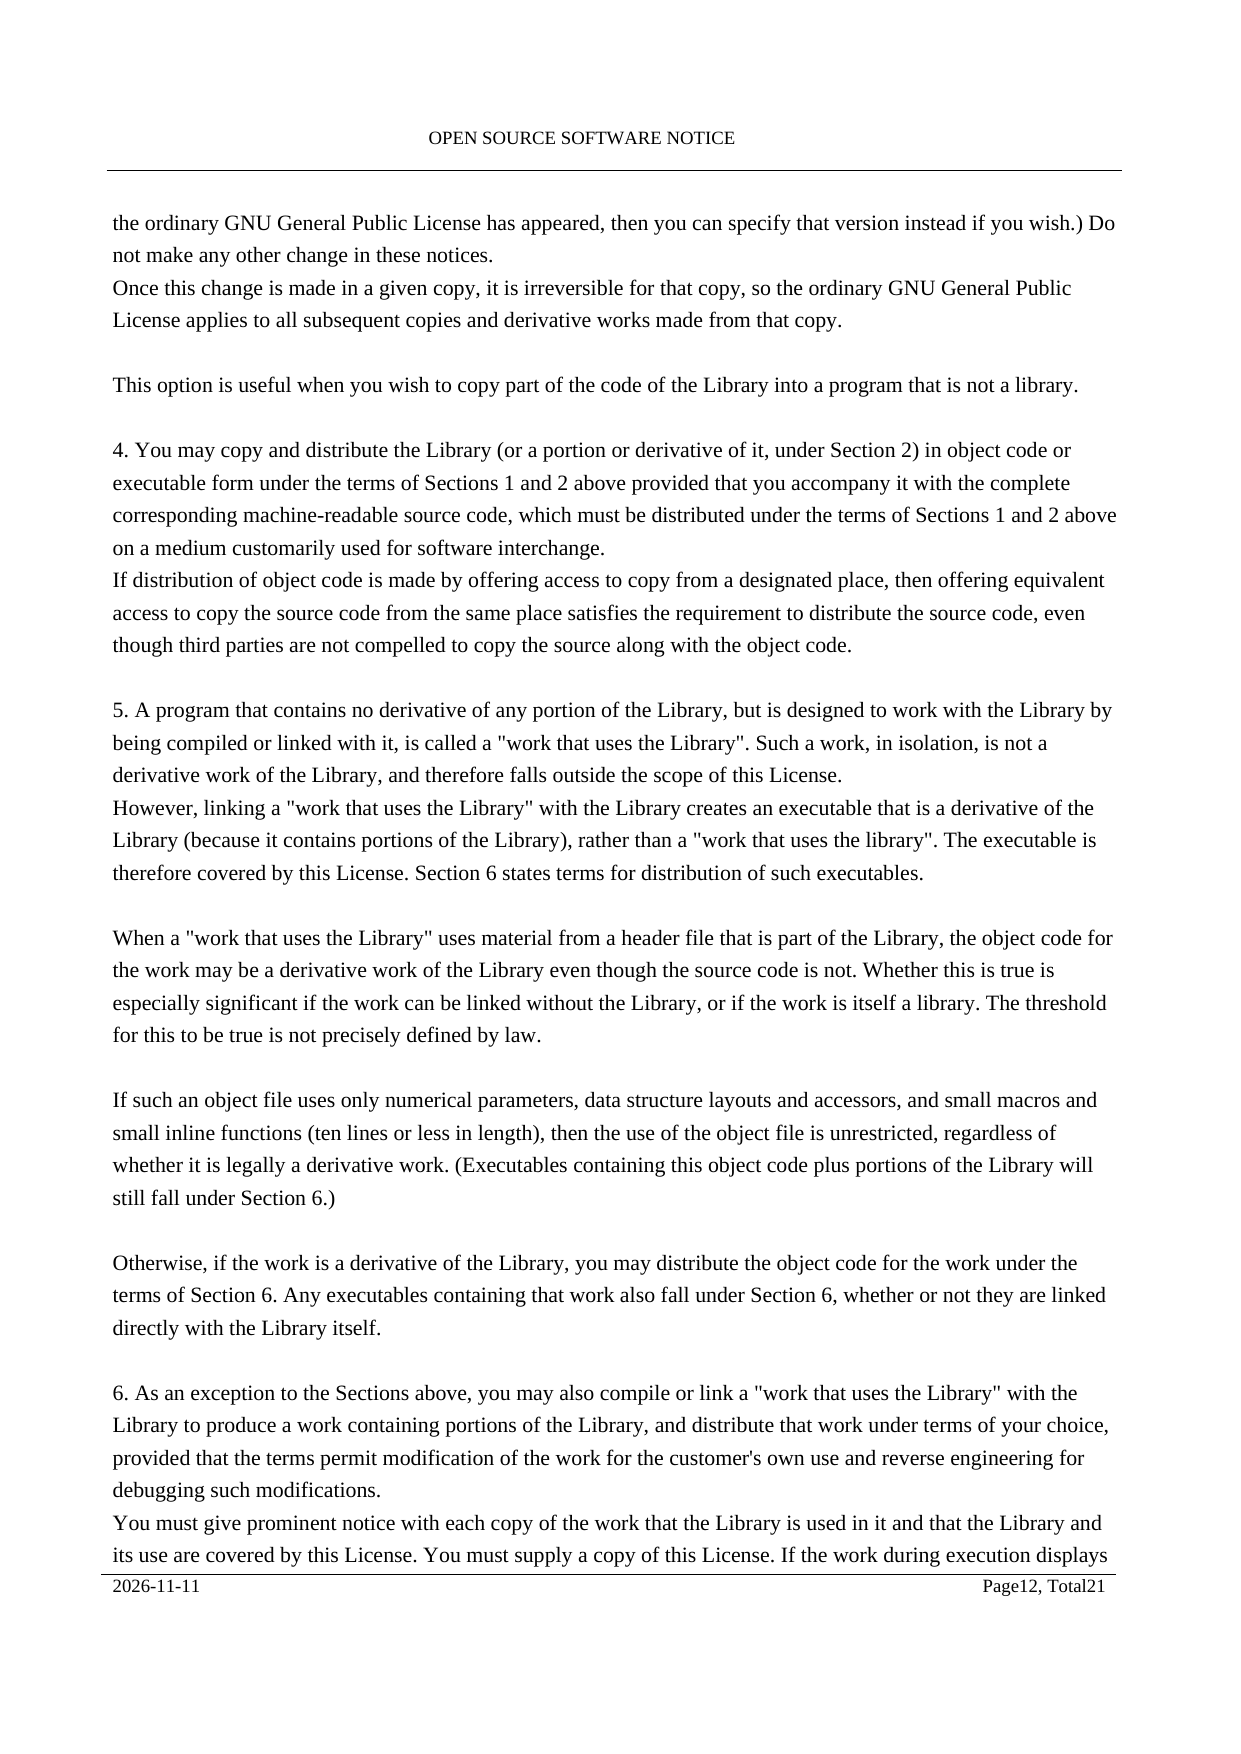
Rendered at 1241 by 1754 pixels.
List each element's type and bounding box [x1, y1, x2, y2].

text [112, 206, 1128, 1571]
